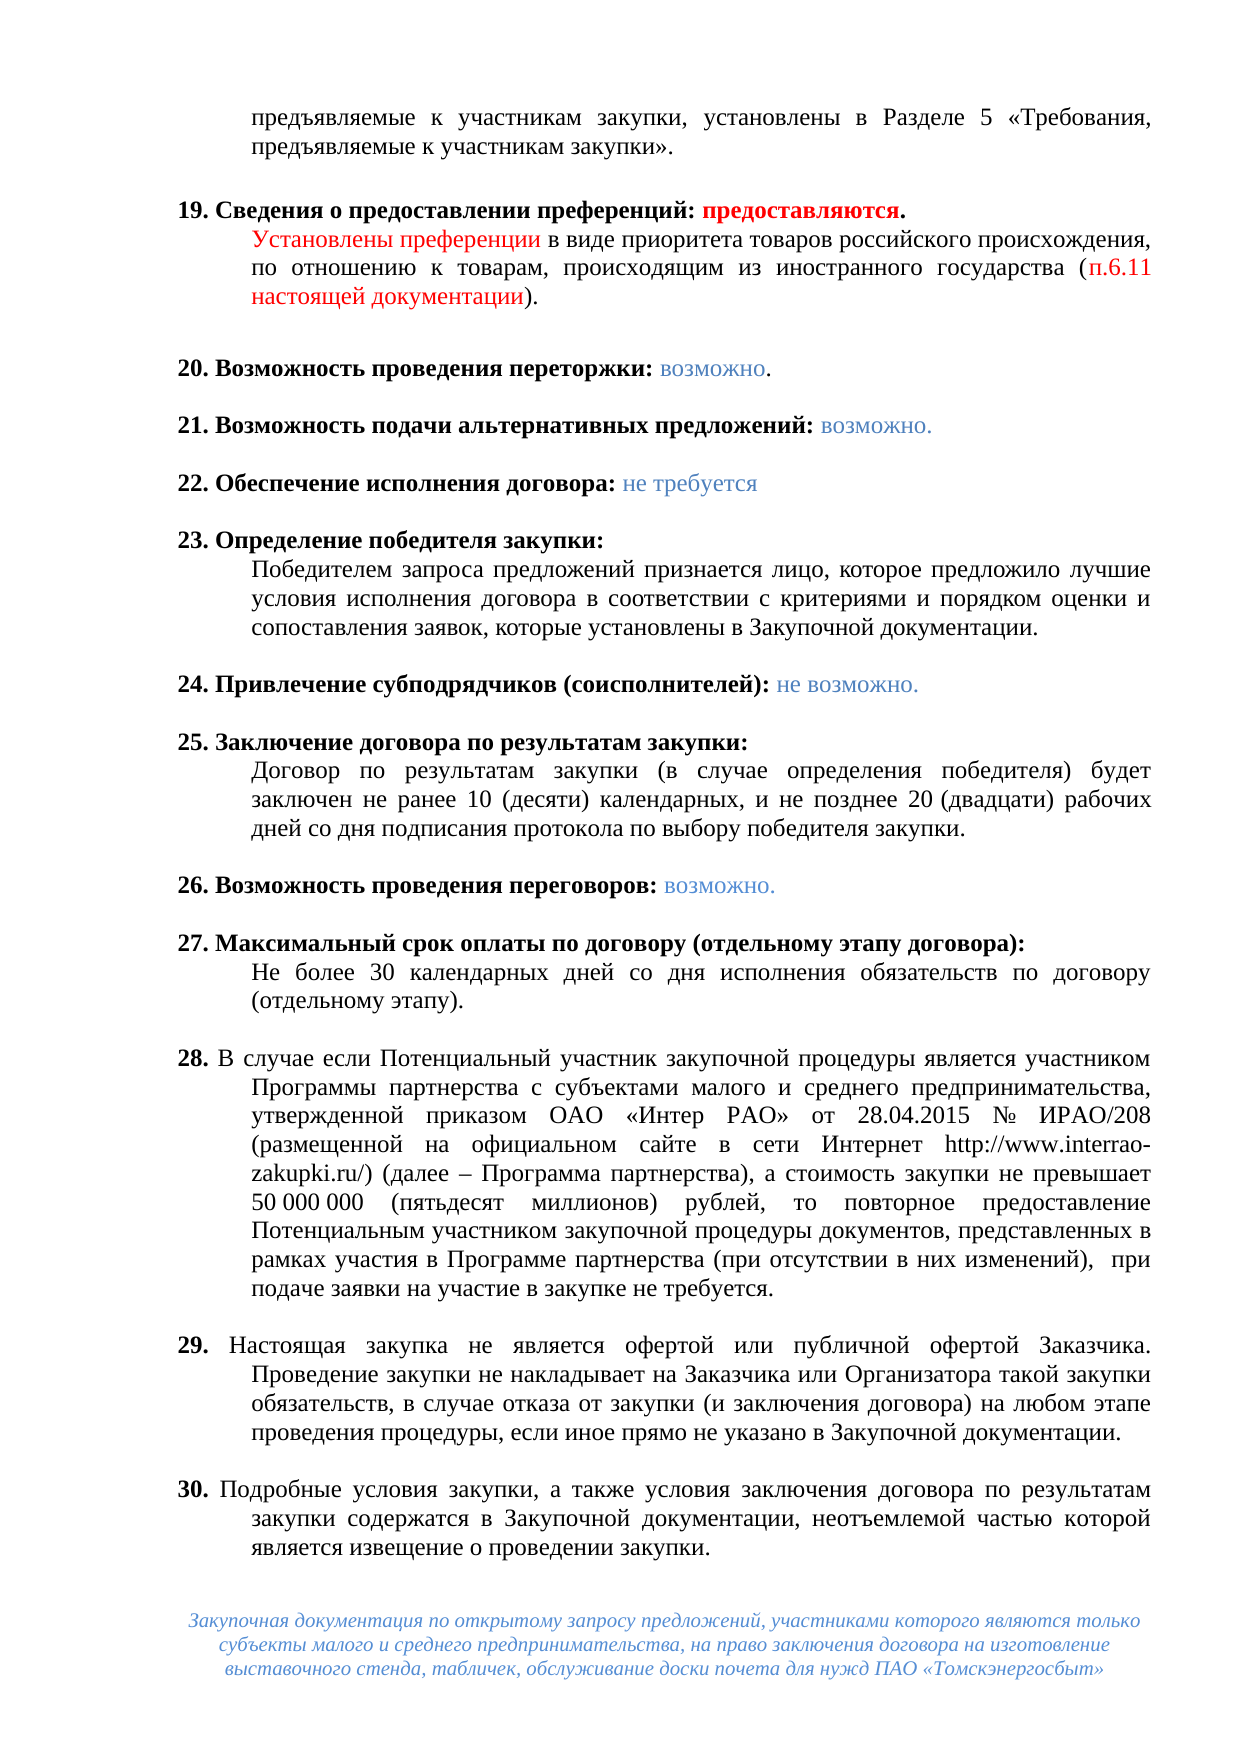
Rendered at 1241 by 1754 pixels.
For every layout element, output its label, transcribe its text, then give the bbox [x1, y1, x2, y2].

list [251, 102, 1152, 160]
text 26. Возможность проведения переговоров: возможно. [177, 871, 1152, 899]
text 22. Обеспечение исполнения договора: не требуется [177, 468, 1152, 497]
text Победителем запроса предложений признается лицо, которое предложило лучшие условия исполнения договора в соответствии с критериями и порядком оценки и сопоставления заявок, которые установлены в Закупочной документации. [251, 554, 1152, 641]
text 29. Настоящая закупка не является офертой или публичной офертой Заказчика. Проведение закупки не накладывает на Заказчика или Организатора такой закупки обязательств, в случае отказа от закупки (и заключения договора) на любом этапе проведения процедуры, если иное прямо не указано в Закупочной документации. [177, 1331, 1152, 1446]
text Установлены преференции в виде приоритета товаров российского происхождения, по отношению к товарам, происходящим из иностранного государства (п.6.11 настоящей документации). [251, 224, 1152, 310]
text 19. Сведения о предоставлении преференций: предоставляются. [177, 195, 1152, 224]
text 27. Максимальный срок оплаты по договору (отдельному этапу договора): [177, 928, 1152, 957]
text 21. Возможность подачи альтернативных предложений: возможно. [177, 411, 1152, 439]
text Не более 30 календарных дней со дня исполнения обязательств по договору (отдельному этапу). [251, 957, 1152, 1014]
text 24. Привлечение субподрядчиков (соисполнителей): не возможно. [177, 669, 1152, 698]
text 23. Определение победителя закупки: [177, 526, 1152, 554]
text 25. Заключение договора по результатам закупки: [177, 727, 1152, 756]
text 20. Возможность проведения переторжки: возможно. [177, 353, 1152, 382]
text Договор по результатам закупки (в случае определения победителя) будет заключен не ранее 10 (десяти) календарных, и не позднее 20 (двадцати) рабочих дней со дня подписания протокола по выбору победителя закупки. [251, 756, 1152, 842]
text 30. Подробные условия закупки, а также условия заключения договора по результатам закупки содержатся в Закупочной документации, неотъемлемой частью которой является извещение о проведении закупки. [177, 1474, 1152, 1561]
text 28. В случае если Потенциальный участник закупочной процедуры является участником Программы партнерства с субъектами малого и среднего предпринимательства, утвержденной приказом ОАО «Интер РАО» от 28.04.2015 № ИРАО/208 (размещенной на официальном сайте в сети Интернет http://www.interrao-zakupki.ru/) (далее – Программа партнерства), а стоимость закупки не превышает 50 000 000 (пятьдесят миллионов) рублей, то повторное предоставление Потенциальным участником закупочной процедуры документов, представленных в рамках участия в Программе партнерства (при отсутствии в них изменений), при подаче заявки на участие в закупке не требуется. [177, 1043, 1152, 1302]
